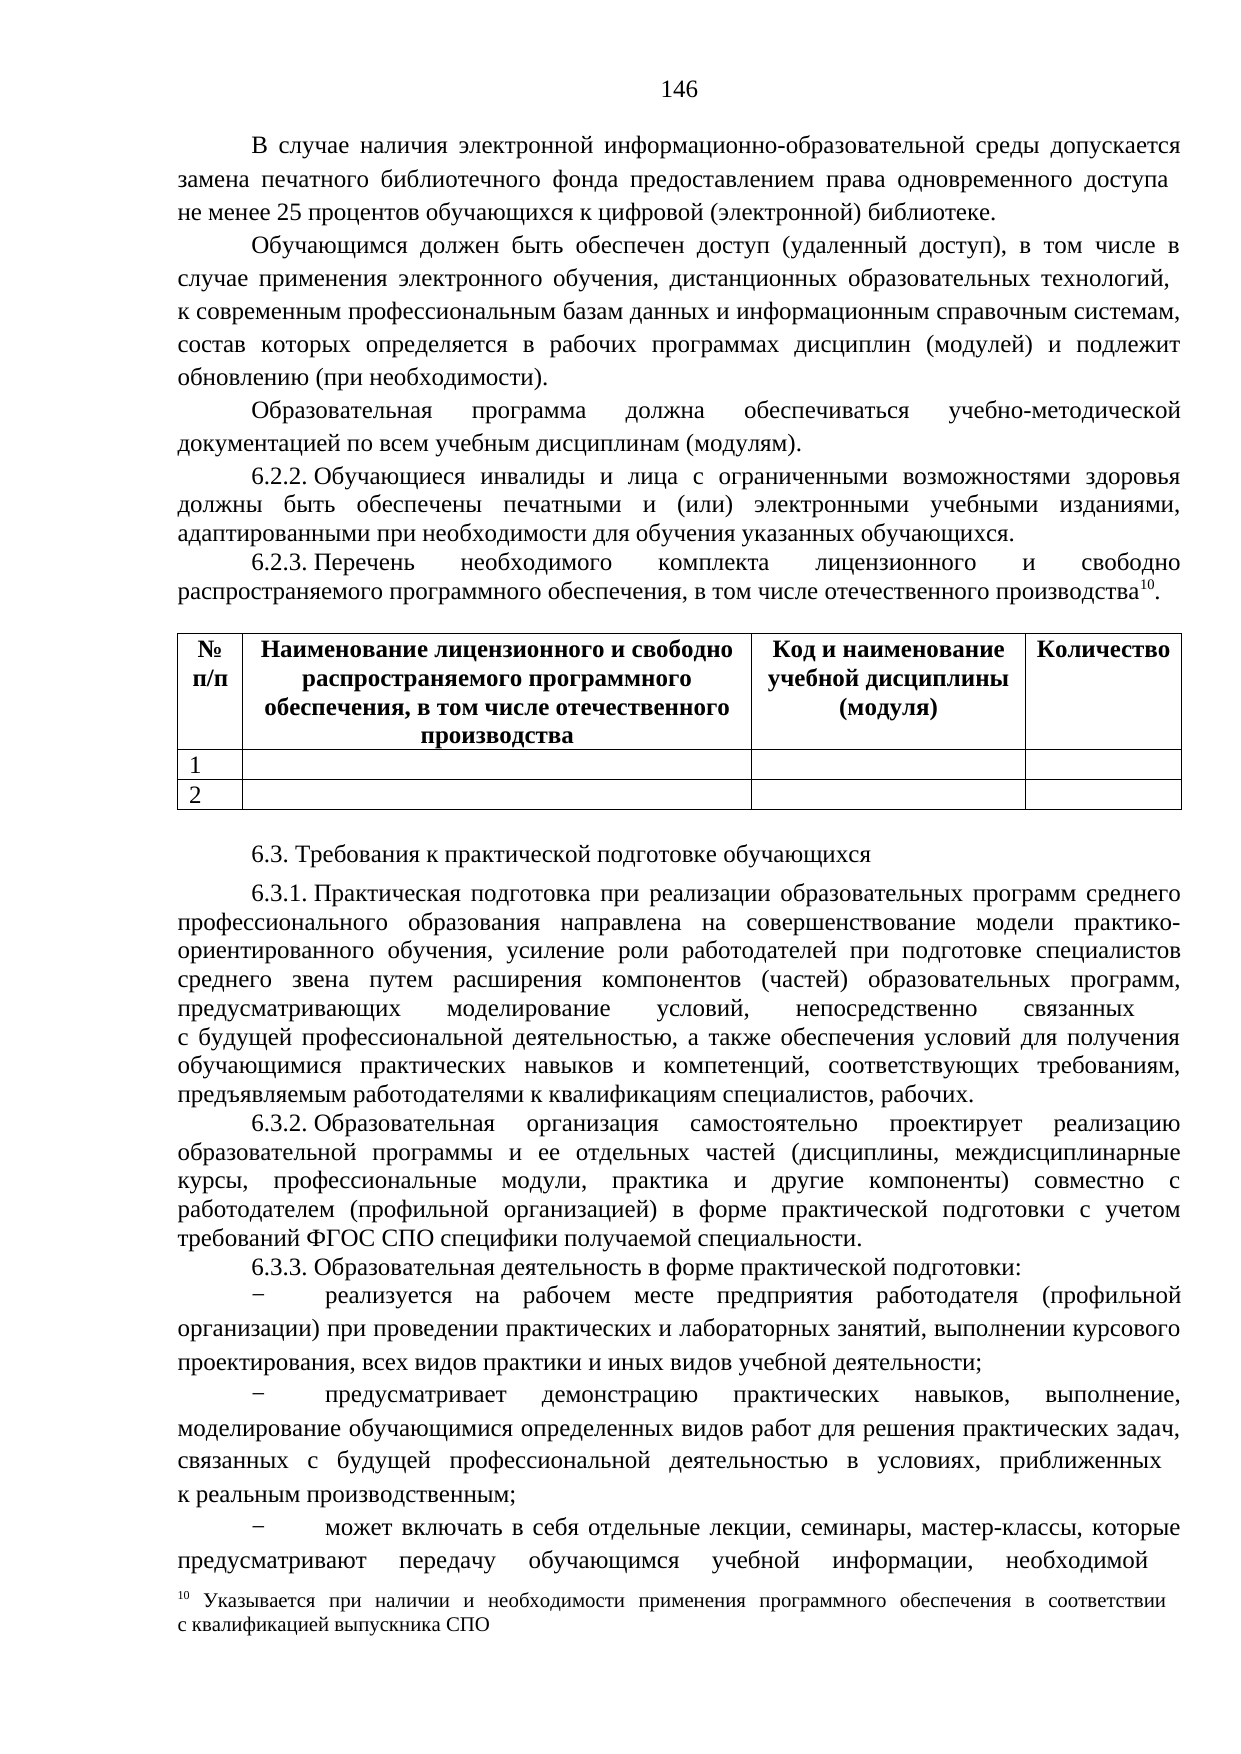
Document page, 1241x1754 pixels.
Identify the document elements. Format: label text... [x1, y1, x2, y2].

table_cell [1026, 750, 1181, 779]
text 6.3. Требования к практической подготовке обучающихся [177, 839, 1181, 867]
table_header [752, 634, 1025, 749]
text 6.3.2. Образовательная организация самостоятельно проектирует реализацию образовательной программы и ее отдельных частей (дисциплины, междисциплинарные курсы, профессиональные модули, практика и другие компоненты) совместно с работодателем (профильной организацией) в форме практической подготовки с учетом требований ФГОС СПО специфики получаемой специальности. [177, 1108, 1181, 1252]
text Обучающимся должен быть обеспечен доступ (удаленный доступ), в том числе в случае применения электронного обучения, дистанционных образовательных технологий, к современным профессиональным базам данных и информационным справочным системам, состав которых определяется в рабочих программах дисциплин (модулей) и подлежит обновлению (при необходимости). [177, 230, 1181, 391]
text 6.3.1. Практическая подготовка при реализации образовательных программ среднего профессионального образования направлена на совершенствование модели практико-ориентированного обучения, усиление роли работодателей при подготовке специалистов среднего звена путем расширения компонентов (частей) образовательных программ, предусматривающих моделирование условий, непосредственно связанных с будущей профессиональной деятельностью, а также обеспечения условий для получения обучающимися практических навыков и компетенций, соответствующих требованиям, предъявляемым работодателями к квалификациям специалистов, рабочих. [177, 878, 1181, 1108]
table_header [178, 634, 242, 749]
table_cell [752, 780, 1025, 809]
list реализуется на рабочем месте предприятия работодателя (профильной организации) при проведении практических и лабораторных занятий, выполнении курсового проектирования, всех видов практики и иных видов учебной деятельности; [177, 1281, 1181, 1375]
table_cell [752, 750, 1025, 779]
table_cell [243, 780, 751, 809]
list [177, 1512, 1181, 1573]
text 6.3.3. Образовательная деятельность в форме практической подготовки: [177, 1252, 1181, 1281]
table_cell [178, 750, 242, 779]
list предусматривает демонстрацию практических навыков, выполнение, моделирование обучающимися определенных видов работ для решения практических задач, связанных с будущей профессиональной деятельностью в условиях, приближенных к реальным производственным; [177, 1379, 1181, 1507]
text 6.2.2. Обучающиеся инвалиды и лица с ограниченными возможностями здоровья должны быть обеспечены печатными и (или) электронными учебными изданиями, адаптированными при необходимости для обучения указанных обучающихся. [177, 461, 1181, 547]
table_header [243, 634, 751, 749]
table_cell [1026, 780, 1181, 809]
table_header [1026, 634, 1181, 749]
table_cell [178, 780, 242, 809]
text 6.2.3. Перечень необходимого комплекта лицензионного и свободно распространяемого программного обеспечения, в том числе отечественного производства. [177, 547, 1181, 604]
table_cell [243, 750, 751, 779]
text Образовательная программа должна обеспечиваться учебно-методической документацией по всем учебным дисциплинам (модулям). [177, 395, 1181, 457]
text В случае наличия электронной информационно-образовательной среды допускается замена печатного библиотечного фонда предоставлением права одновременного доступа не менее 25 процентов обучающихся к цифровой (электронной) библиотеке. [177, 131, 1181, 225]
